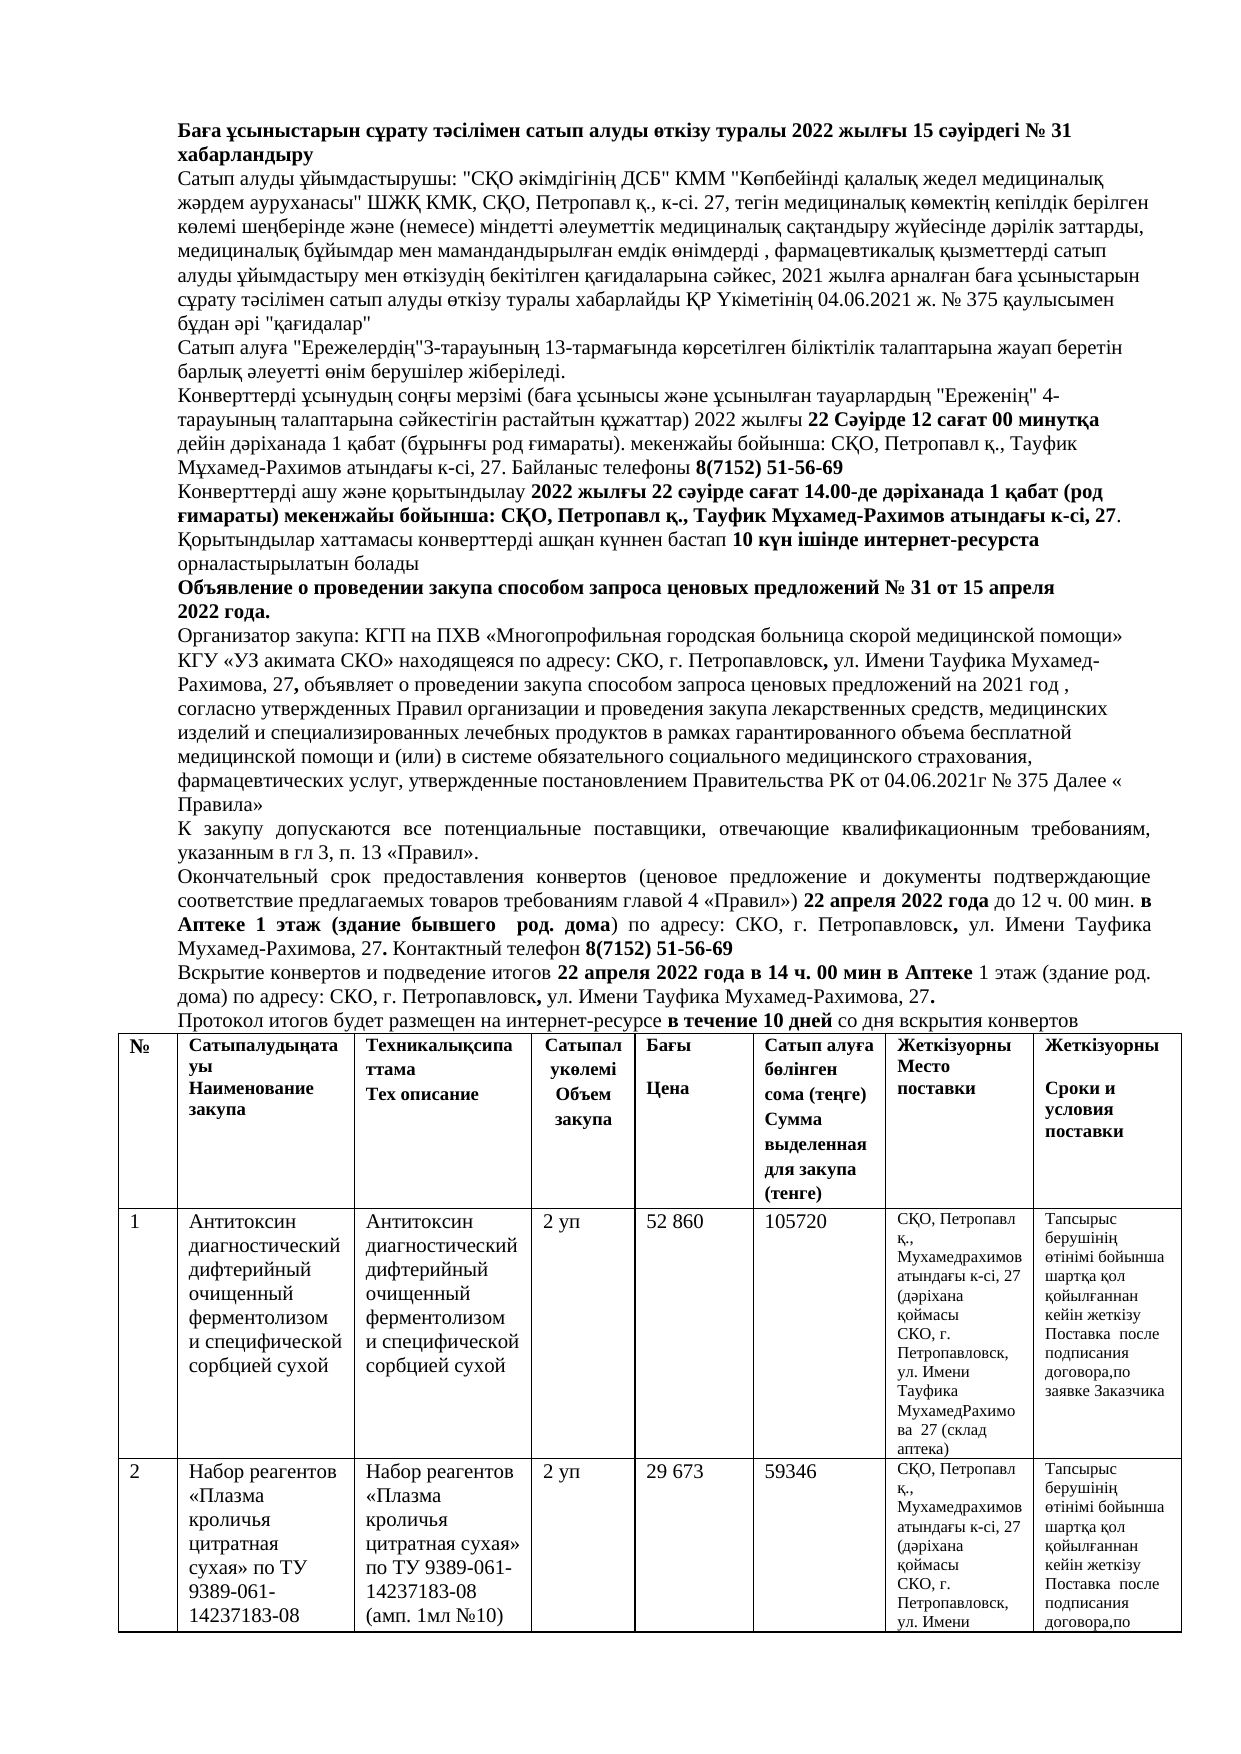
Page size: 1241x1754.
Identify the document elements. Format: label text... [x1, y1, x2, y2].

table_cell Тапсырыс берушінің өтінімі бойынша шартқа қол қойылғаннан кейін жеткізу Поставка после подписания договора,по заявке Заказчика [1034, 1209, 1181, 1458]
table_cell Антитоксин диагностический дифтерийный очищенный ферментолизом и специфической сорбцией сухой [178, 1209, 354, 1458]
table_cell 1 [119, 1209, 177, 1458]
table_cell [355, 1459, 531, 1631]
table_header Жеткізуорны Сроки и условия поставки [1034, 1034, 1181, 1208]
text Протокол итогов будет размещен на интернет-ресурсе в течение 10 дней со дня вскрытия конвертов [177, 1008, 1152, 1032]
table_header Техникалықсипаттама Тех описание [355, 1034, 531, 1208]
table_cell 105720 [754, 1209, 885, 1458]
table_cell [1034, 1459, 1181, 1631]
table_header Бағы Цена [636, 1034, 753, 1208]
table_cell Антитоксин диагностический дифтерийный очищенный ферментолизом и специфической сорбцией сухой [355, 1209, 531, 1458]
text Вскрытие конвертов и подведение итогов 22 апреля 2022 года в 14 ч. 00 мин в Аптеке 1 этаж (здание род. дома) по адресу: СКО, г. Петропавловск, ул. Имени Тауфика Мухамед-Рахимова, 27. [177, 960, 1152, 1008]
table_cell 2 уп [532, 1459, 634, 1631]
text Конверттерді ашу және қорытындылау 2022 жылғы 22 сәуірде сағат 14.00-де дәріханада 1 қабат (род ғимараты) мекенжайы бойынша: СҚО, Петропавл қ., Тауфик Мұхамед-Рахимов атындағы к-сі, 27. [177, 479, 1152, 527]
text К закупу допускаются все потенциальные поставщики, отвечающие квалификационным требованиям, указанным в гл 3, п. 13 «Правил». [177, 816, 1152, 864]
table_header Жеткізуорны Место поставки [886, 1034, 1033, 1208]
table_cell 59346 [754, 1459, 885, 1631]
table_cell 29 673 [636, 1459, 753, 1631]
table_header Сатыпалукөлемі Объем закупа [532, 1034, 634, 1208]
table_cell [886, 1459, 1033, 1631]
table_cell 52 860 [636, 1209, 753, 1458]
table_header Сатыпалудыңатауы Наименование закупа [178, 1034, 354, 1208]
table_header Сатып алуға бөлінген сома (теңге) Сумма выделенная для закупа (тенге) [754, 1034, 885, 1208]
table_cell 2 уп [532, 1209, 634, 1458]
text Конверттерді ұсынудың соңғы мерзімі (баға ұсынысы және ұсынылған тауарлардың "Ереженің" 4-тарауының талаптарына сәйкестігін растайтын құжаттар) 2022 жылғы 22 Сәуірде 12 сағат 00 минутқа дейін дәріханада 1 қабат (бұрынғы род ғимараты). мекенжайы бойынша: СҚО, Петропавл қ., Тауфик Мұхамед-Рахимов атындағы к-сі, 27. Байланыс телефоны 8(7152) 51-56-69 [177, 383, 1152, 479]
text Окончательный срок предоставления конвертов (ценовое предложение и документы подтверждающие соответствие предлагаемых товаров требованиям главой 4 «Правил») 22 апреля 2022 года до 12 ч. 00 мин. в Аптеке 1 этаж (здание бывшего род. дома) по адресу: СКО, г. Петропавловск, ул. Имени Тауфика Мухамед-Рахимова, 27. Контактный телефон 8(7152) 51-56-69 [177, 864, 1152, 960]
table_header № [119, 1034, 177, 1208]
text Қорытындылар хаттамасы конверттерді ашқан күннен бастап 10 күн ішінде интернет-ресурста орналастырылатын болады Объявление о проведении закупа способом запроса ценовых предложений № 31 от 15 апреля 2022 года. Организатор закупа: КГП на ПХВ «Многопрофильная городская больница скорой медицинской помощи» КГУ «УЗ акимата СКО» находящеяся по адресу: СКО, г. Петропавловск, ул. Имени Тауфика Мухамед-Рахимова, 27, объявляет о проведении закупа способом запроса ценовых предложений на 2021 год , согласно утвержденных Правил организации и проведения закупа лекарственных средств, медицинских изделий и специализированных лечебных продуктов в рамках гарантированного объема бесплатной медицинской помощи и (или) в системе обязательного социального медицинского страхования, фармацевтических услуг, утвержденные постановлением Правительства РК от 04.06.2021г № 375 Далее « Правила» [177, 527, 1152, 816]
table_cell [178, 1459, 354, 1631]
text Баға ұсыныстарын сұрату тәсілімен сатып алуды өткізу туралы 2022 жылғы 15 сәуірдегі № 31 хабарландыру Сатып алуды ұйымдастырушы: "СҚО әкімдігінің ДСБ" КММ "Көпбейінді қалалық жедел медициналық жәрдем ауруханасы" ШЖҚ КМК, СҚО, Петропавл қ., к-сі. 27, тегін медициналық көмектің кепілдік берілген көлемі шеңберінде және (немесе) міндетті әлеуметтік медициналық сақтандыру жүйесінде дәрілік заттарды, медициналық бұйымдар мен мамандандырылған емдік өнімдерді , фармацевтикалық қызметтерді сатып алуды ұйымдастыру мен өткізудің бекітілген қағидаларына сәйкес, 2021 жылға арналған баға ұсыныстарын сұрату тәсілімен сатып алуды өткізу туралы хабарлайды ҚР Үкіметінің 04.06.2021 ж. № 375 қаулысымен бұдан әрі "қағидалар" [177, 118, 1152, 335]
text Сатып алуға "Ережелердің"3-тарауының 13-тармағында көрсетілген біліктілік талаптарына жауап беретін барлық әлеуетті өнім берушілер жіберіледі. [177, 335, 1152, 383]
table_cell 2 [119, 1459, 177, 1631]
